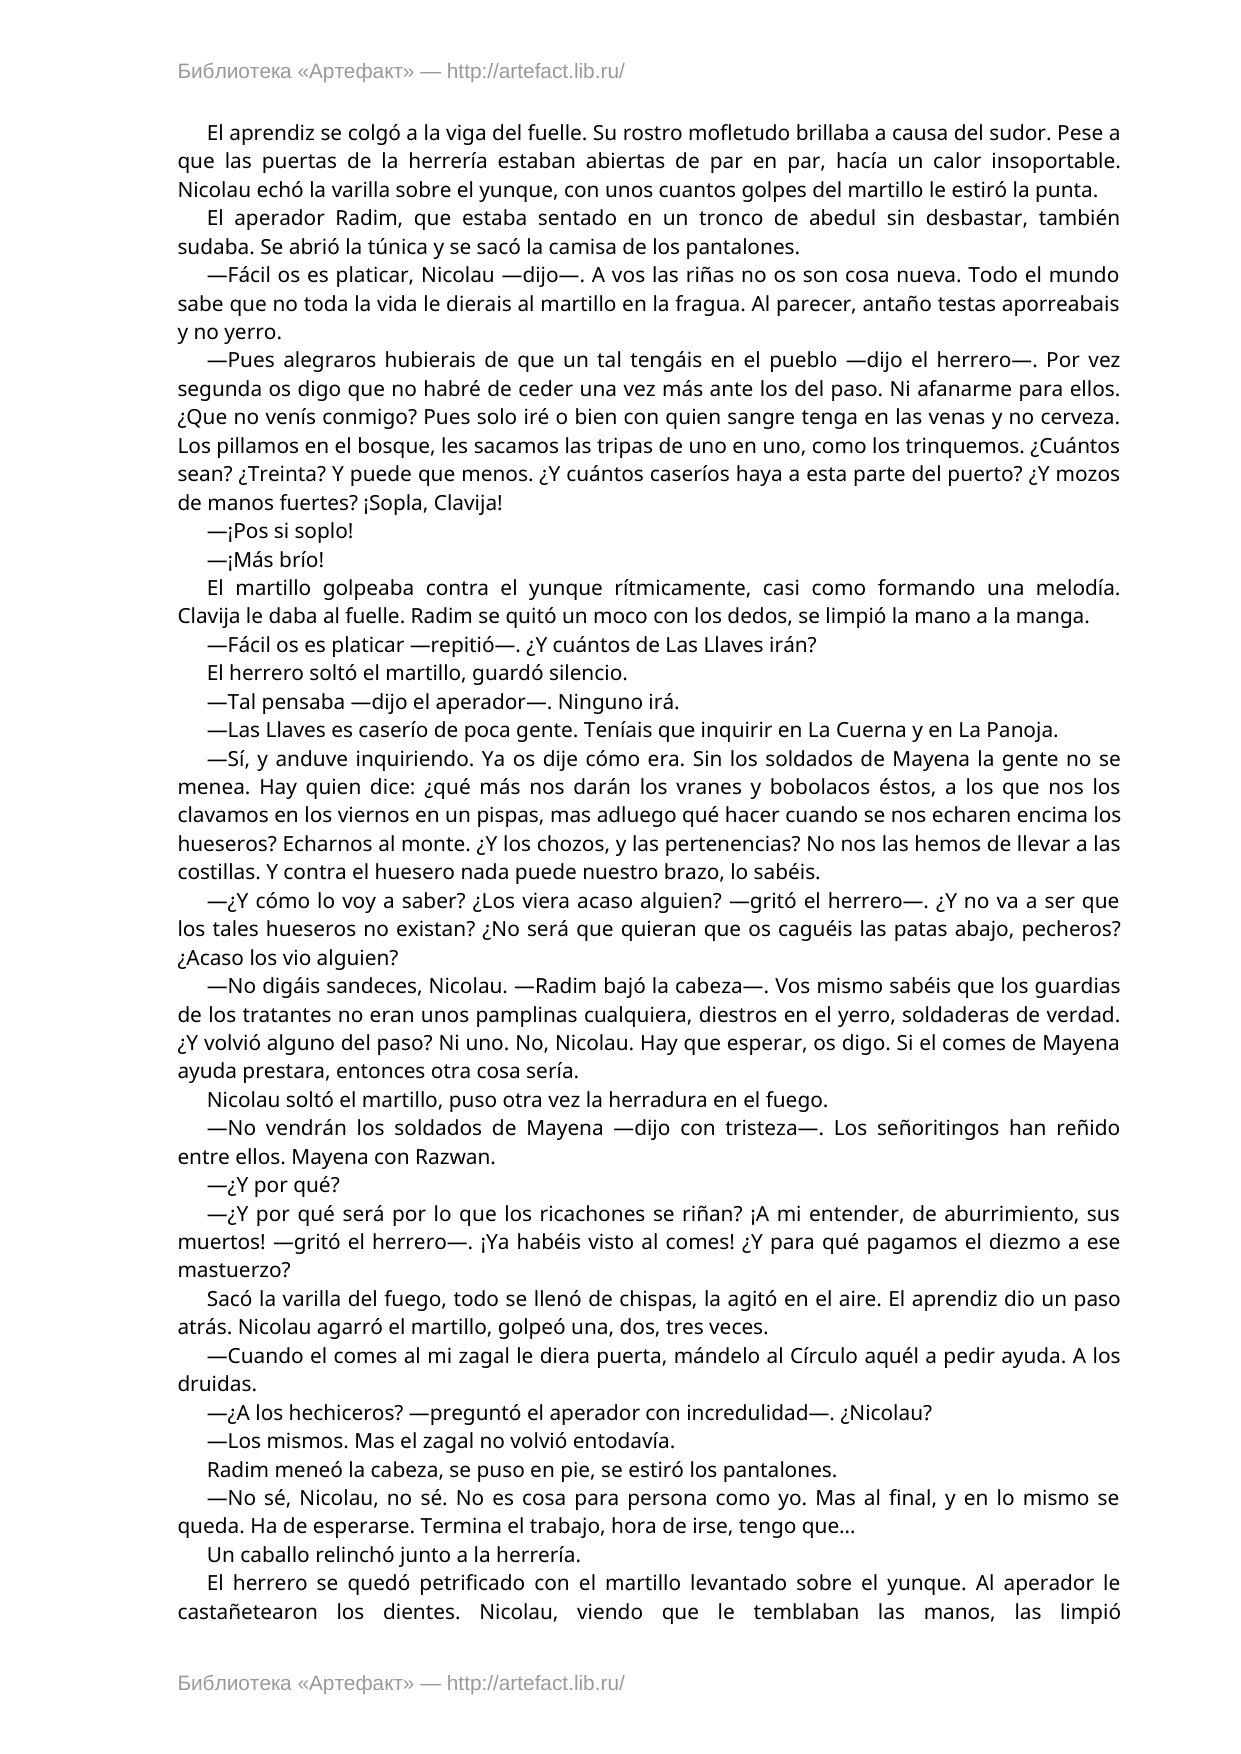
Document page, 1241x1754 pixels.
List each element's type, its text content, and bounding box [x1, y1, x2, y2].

text Un caballo relinchó junto a la herrería. [177, 1540, 1122, 1568]
text —¡Más brío! [177, 545, 1122, 573]
text Nicolau soltó el martillo, puso otra vez la herradura en el fuego. [177, 1085, 1122, 1113]
text —No vendrán los soldados de Mayena —dijo con tristeza—. Los señoritingos han reñido entre ellos. Mayena con Razwan. [177, 1113, 1122, 1170]
text —Las Llaves es caserío de poca gente. Teníais que inquirir en La Cuerna y en La Panoja. [177, 715, 1122, 744]
text Radim meneó la cabeza, se puso en pie, se estiró los pantalones. [177, 1455, 1122, 1483]
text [177, 1568, 1122, 1625]
text —¿Y cómo lo voy a saber? ¿Los viera acaso alguien? —gritó el herrero—. ¿Y no va a ser que los tales hueseros no existan? ¿No será que quieran que os caguéis las patas abajo, pecheros? ¿Acaso los vio alguien? [177, 886, 1122, 971]
text —Tal pensaba —dijo el aperador—. Ninguno irá. [177, 687, 1122, 715]
text —No sé, Nicolau, no sé. No es cosa para persona como yo. Mas al final, y en lo mismo se queda. Ha de esperarse. Termina el trabajo, hora de irse, tengo que… [177, 1483, 1122, 1540]
text —Sí, y anduve inquiriendo. Ya os dije cómo era. Sin los soldados de Mayena la gente no se menea. Hay quien dice: ¿qué más nos darán los vranes y bobolacos éstos, a los que nos los clavamos en los viernos en un pispas, mas adluego qué hacer cuando se nos echaren encima los hueseros? Echarnos al monte. ¿Y los chozos, y las pertenencias? No nos las hemos de llevar a las costillas. Y contra el huesero nada puede nuestro brazo, lo sabéis. [177, 744, 1122, 886]
text —Los mismos. Mas el zagal no volvió entodavía. [177, 1426, 1122, 1455]
text —Cuando el comes al mi zagal le diera puerta, mándelo al Círculo aquél a pedir ayuda. A los druidas. [177, 1341, 1122, 1398]
text —Fácil os es platicar, Nicolau —dijo—. A vos las riñas no os son cosa nueva. Todo el mundo sabe que no toda la vida le dierais al martillo en la fragua. Al parecer, antaño testas aporreabais y no yerro. [177, 260, 1122, 346]
text Sacó la varilla del fuego, todo se llenó de chispas, la agitó en el aire. El aprendiz dio un paso atrás. Nicolau agarró el martillo, golpeó una, dos, tres veces. [177, 1284, 1122, 1341]
text —¡Pos si soplo! [177, 516, 1122, 545]
text El aperador Radim, que estaba sentado en un tronco de abedul sin desbastar, también sudaba. Se abrió la túnica y se sacó la camisa de los pantalones. [177, 203, 1122, 260]
text —¿Y por qué? [177, 1170, 1122, 1199]
text El aprendiz se colgó a la viga del fuelle. Su rostro mofletudo brillaba a causa del sudor. Pese a que las puertas de la herrería estaban abiertas de par en par, hacía un calor insoportable. Nicolau echó la varilla sobre el yunque, con unos cuantos golpes del martillo le estiró la punta. [177, 118, 1122, 203]
text El martillo golpeaba contra el yunque rítmicamente, casi como formando una melodía. Clavija le daba al fuelle. Radim se quitó un moco con los dedos, se limpió la mano a la manga. [177, 573, 1122, 630]
text —¿A los hechiceros? —preguntó el aperador con incredulidad—. ¿Nicolau? [177, 1398, 1122, 1426]
text —No digáis sandeces, Nicolau. —Radim bajó la cabeza—. Vos mismo sabéis que los guardias de los tratantes no eran unos pamplinas cualquiera, diestros en el yerro, soldaderas de verdad. ¿Y volvió alguno del paso? Ni uno. No, Nicolau. Hay que esperar, os digo. Si el comes de Mayena ayuda prestara, entonces otra cosa sería. [177, 971, 1122, 1085]
text El herrero soltó el martillo, guardó silencio. [177, 658, 1122, 687]
text —Pues alegraros hubierais de que un tal tengáis en el pueblo —dijo el herrero—. Por vez segunda os digo que no habré de ceder una vez más ante los del paso. Ni afanarme para ellos. ¿Que no venís conmigo? Pues solo iré o bien con quien sangre tenga en las venas y no cerveza. Los pillamos en el bosque, les sacamos las tripas de uno en uno, como los trinquemos. ¿Cuántos sean? ¿Treinta? Y puede que menos. ¿Y cuántos caseríos haya a esta parte del puerto? ¿Y mozos de manos fuertes? ¡Sopla, Clavija! [177, 346, 1122, 516]
text —Fácil os es platicar —repitió—. ¿Y cuántos de Las Llaves irán? [177, 630, 1122, 658]
text —¿Y por qué será por lo que los ricachones se riñan? ¡A mi entender, de aburrimiento, sus muertos! —gritó el herrero—. ¡Ya habéis visto al comes! ¿Y para qué pagamos el diezmo a ese mastuerzo? [177, 1199, 1122, 1284]
